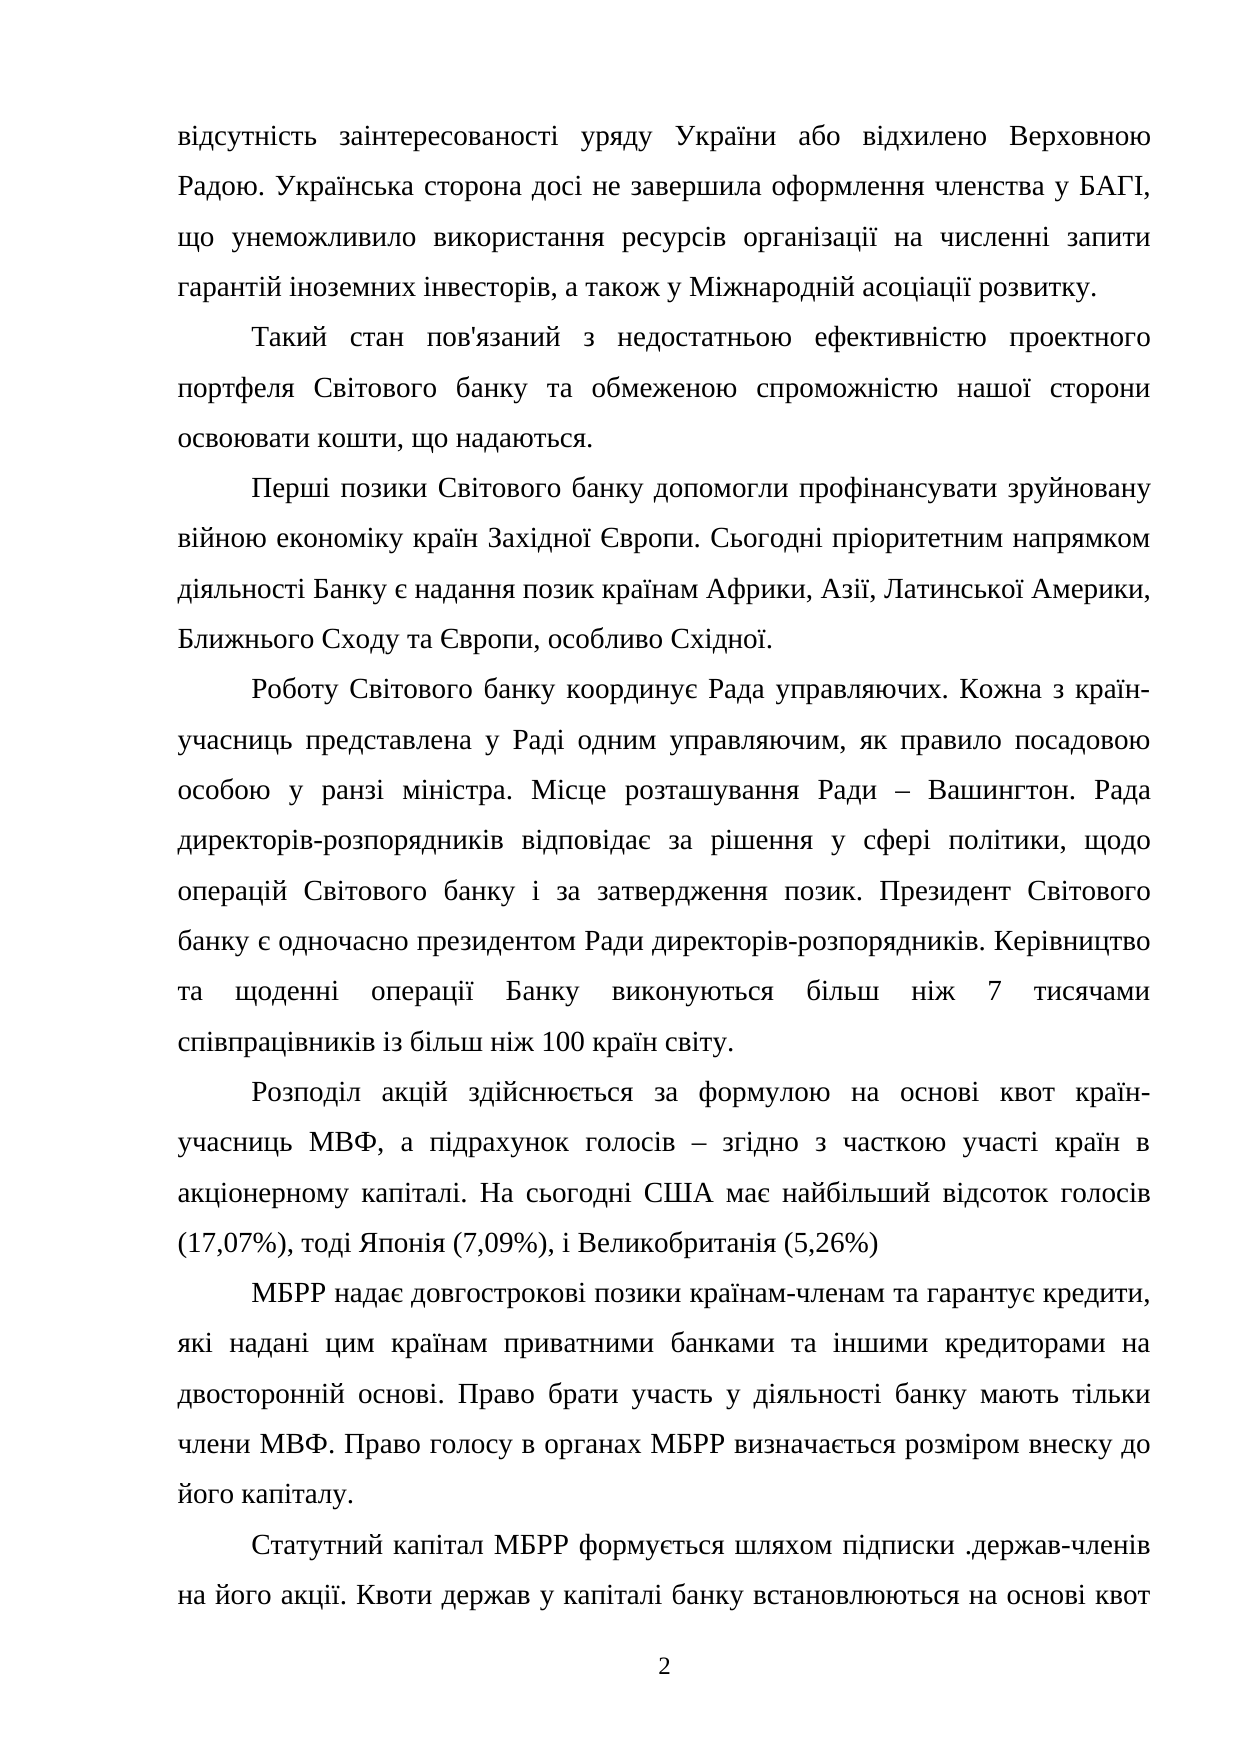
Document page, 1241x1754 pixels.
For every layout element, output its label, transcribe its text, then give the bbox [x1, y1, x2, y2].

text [177, 1527, 1152, 1611]
text Розподіл акцій здійснюється за формулою на основі квот країн-учасниць МВФ, а підрахунок голосів – згідно з часткою участі країн в акціонерному капіталі. На сьогодні США має найбільший відсоток голосів (17,07%), тоді Японія (7,09%), і Великобританія (5,26%) [177, 1074, 1152, 1258]
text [177, 118, 1152, 303]
text Перші позики Світового банку допомогли профінансувати зруйновану війною економіку країн Західної Європи. Сьогодні пріоритетним напрямком діяльності Банку є надання позик країнам Африки, Азії, Латинської Америки, Ближнього Сходу та Європи, особливо Східної. [177, 470, 1152, 655]
text МБРР надає довгострокові позики країнам-членам та гарантує кредити, які надані цим країнам приватними банками та іншими кредиторами на двосторонній основі. Право брати участь у діяльності банку мають тільки члени МВФ. Право голосу в органах МБРР визначається розміром внеску до його капіталу. [177, 1275, 1152, 1510]
text Роботу Світового банку координує Рада управляючих. Кожна з країн-учасниць представлена у Раді одним управляючим, як правило посадовою особою у ранзі міністра. Місце розташування Ради – Вашингтон. Рада директорів-розпорядників відповідає за рішення у сфері політики, щодо операцій Світового банку і за затвердження позик. Президент Світового банку є одночасно президентом Ради директорів-розпорядників. Керівництво та щоденні операції Банку виконуються більш ніж 7 тисячами співпрацівників із більш ніж 100 країн світу. [177, 672, 1152, 1057]
text Такий стан пов'язаний з недостатньою ефективністю проектного портфеля Світового банку та обмеженою спроможністю нашої сторони освоювати кошти, що надаються. [177, 319, 1152, 453]
